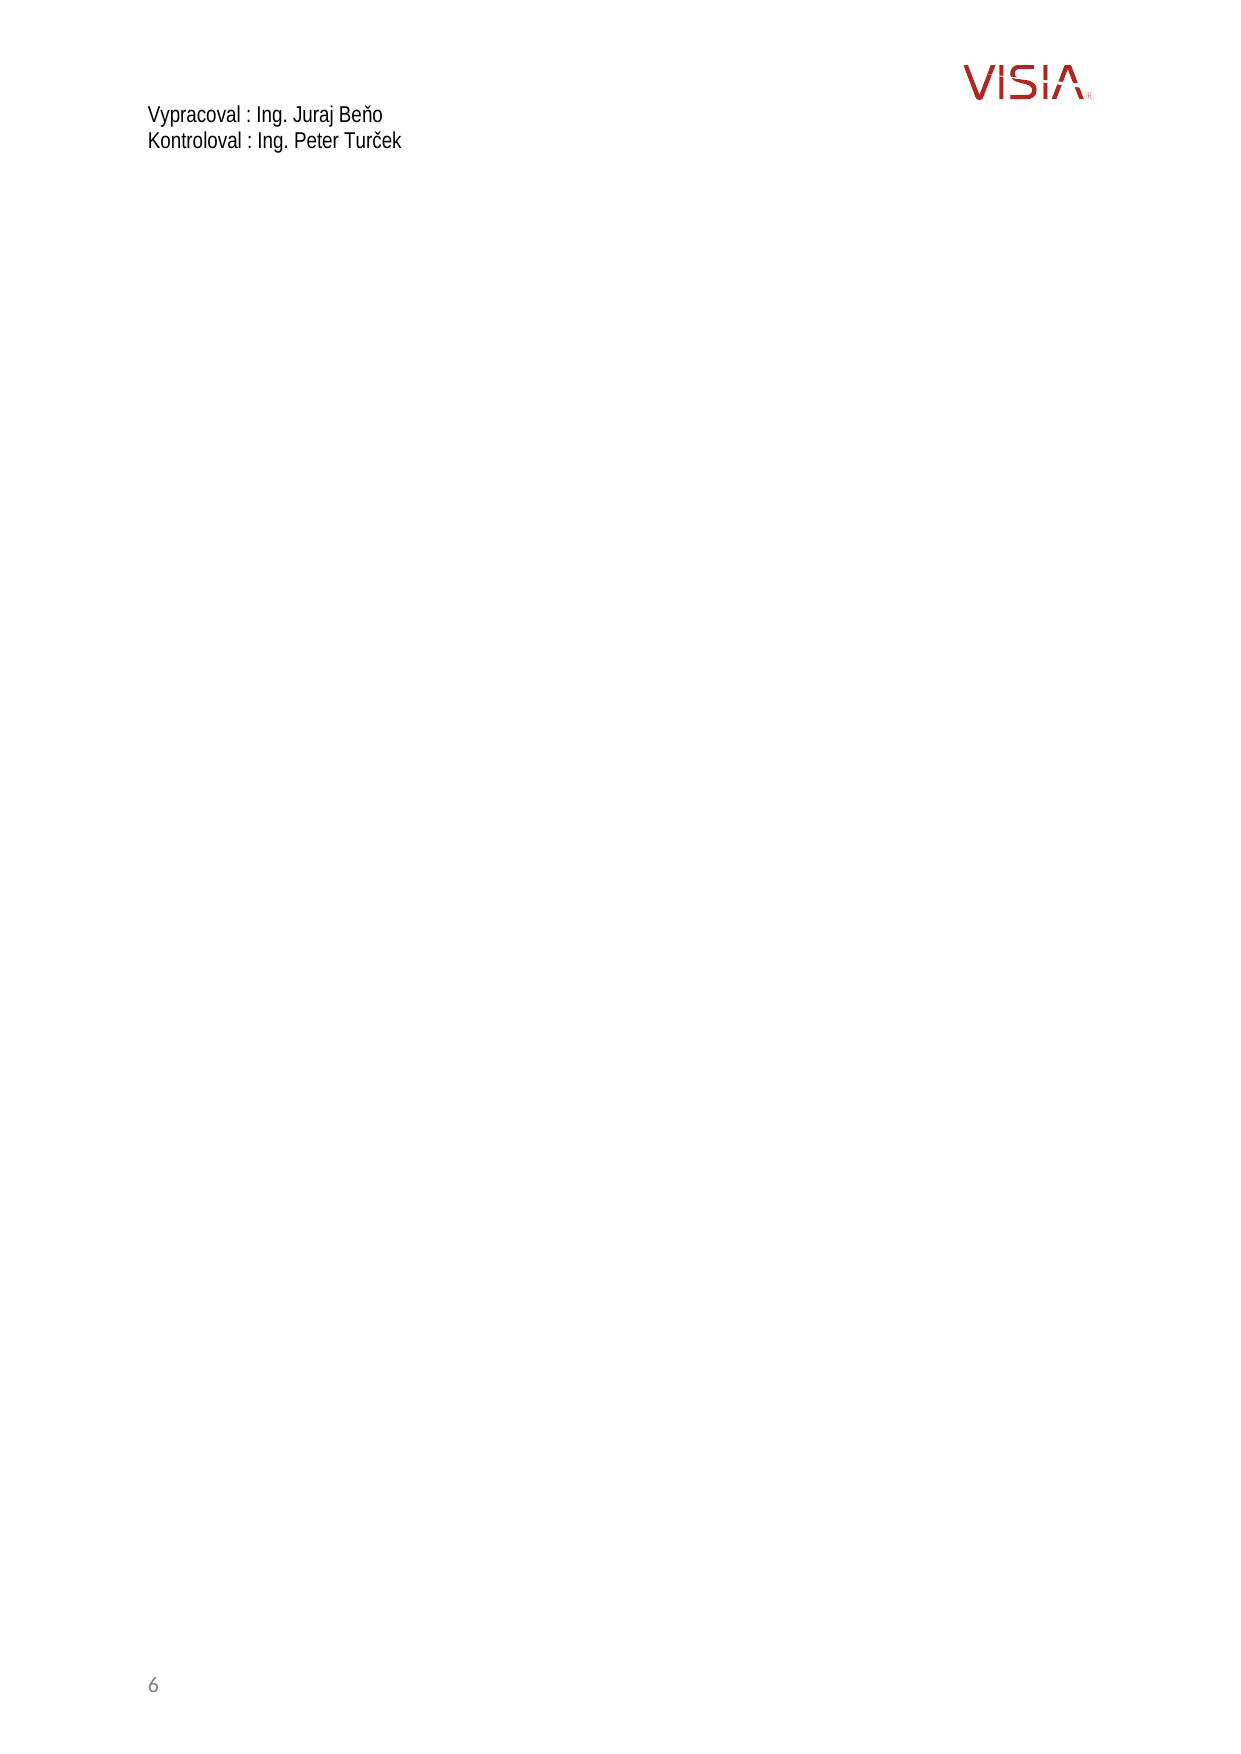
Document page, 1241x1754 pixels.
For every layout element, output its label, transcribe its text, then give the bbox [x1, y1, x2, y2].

text Kontroloval : Ing. Peter Turček [148, 127, 1092, 153]
picture [963, 65, 1093, 100]
text Vypracoval : Ing. Juraj Beňo [148, 101, 1092, 127]
